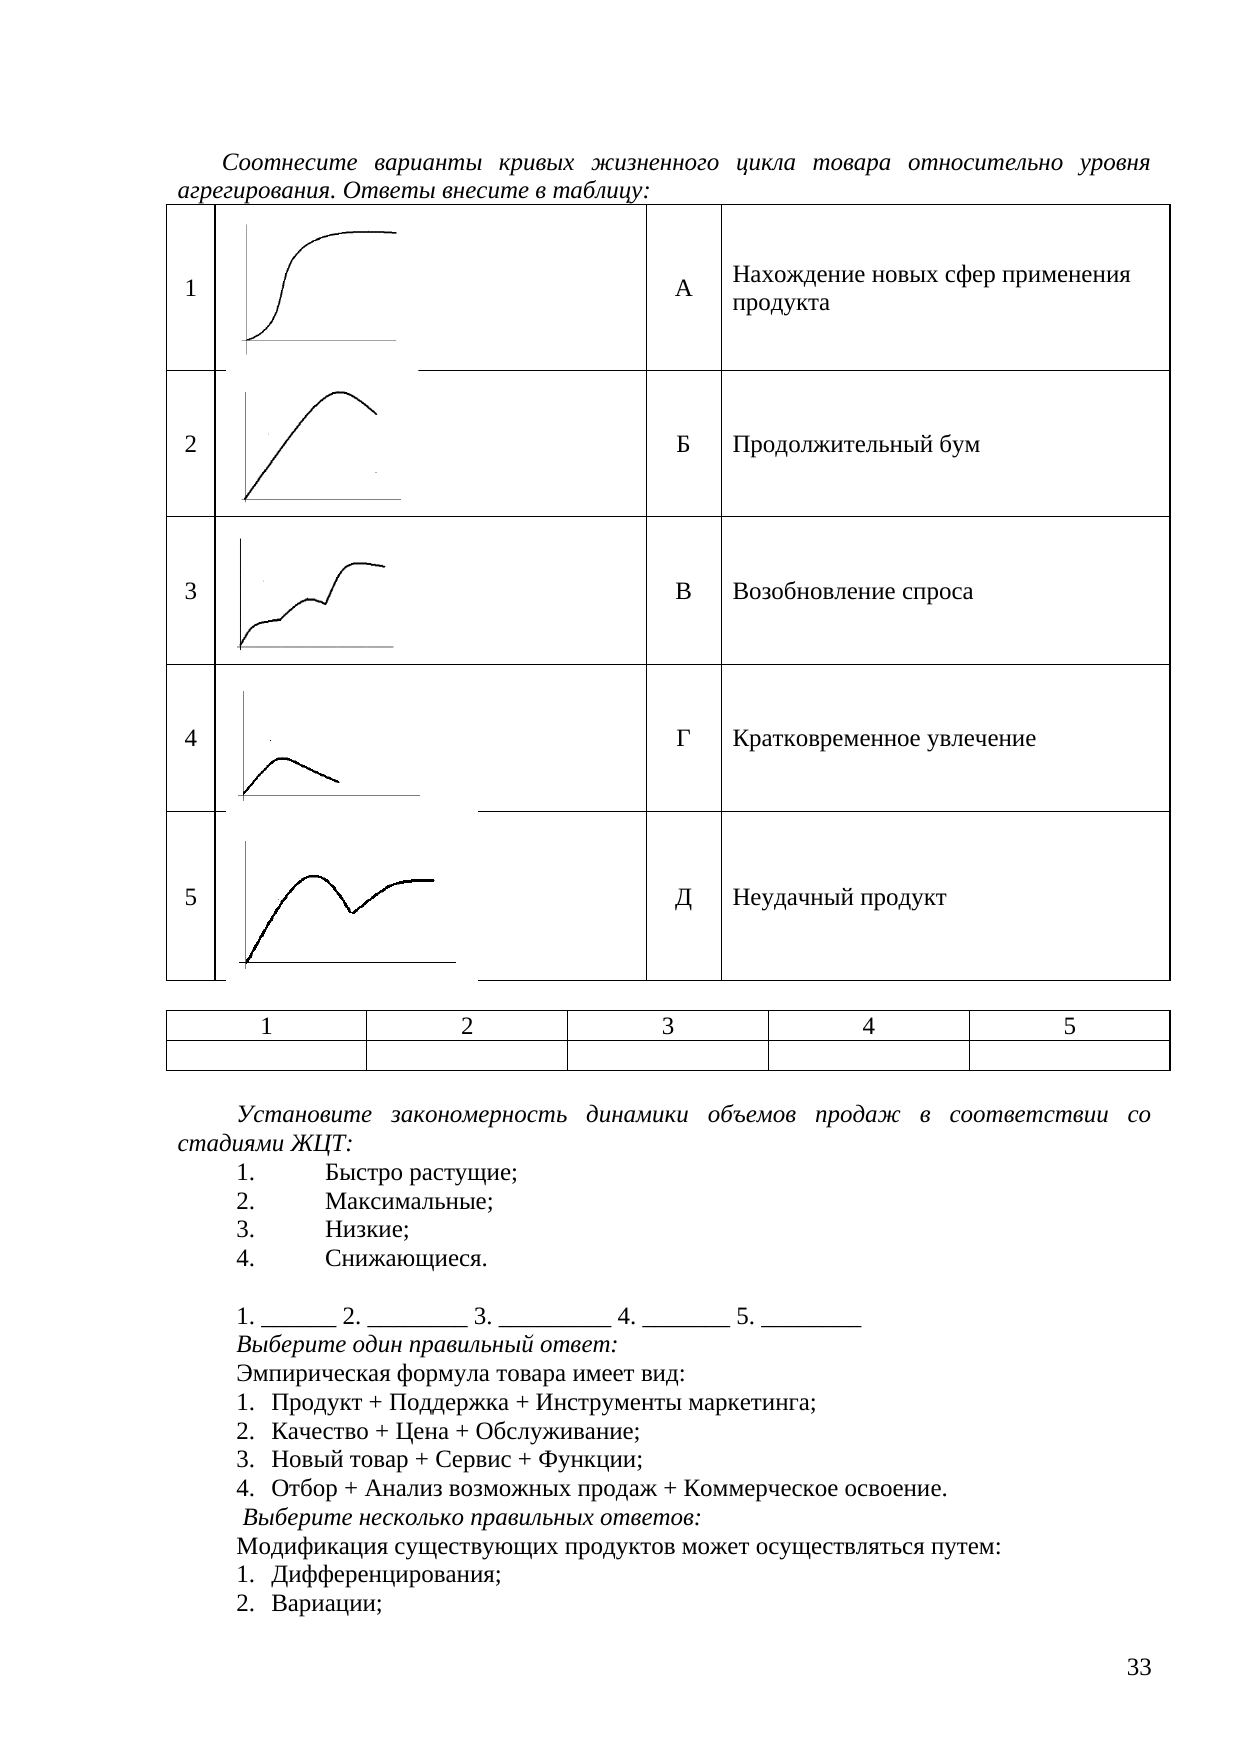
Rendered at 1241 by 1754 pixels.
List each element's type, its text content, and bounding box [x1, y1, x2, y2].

table_cell [216, 517, 226, 664]
table_cell [411, 517, 646, 664]
table_cell 4 [167, 665, 214, 811]
table_header [420, 205, 646, 369]
table_cell [367, 1041, 567, 1070]
list Низкие; [177, 1214, 1152, 1243]
table_cell [216, 371, 226, 516]
list Быстро растущие; [177, 1157, 1152, 1186]
text Установите закономерность динамики объемов продаж в соответствии со стадиями ЖЦТ: [177, 1099, 1152, 1157]
table_cell [167, 1041, 366, 1070]
list Дифференцирования; [177, 1559, 1152, 1588]
table_cell Д [647, 812, 721, 980]
table_header [216, 205, 226, 369]
text Модификация существующих продуктов может осуществляться путем: [177, 1531, 1152, 1559]
table_cell 2 [167, 371, 214, 516]
table_cell 3 [167, 517, 214, 664]
table_cell Кратковременное увлечение [722, 665, 1169, 811]
picture [226, 205, 420, 516]
list Снижающиеся. [177, 1243, 1152, 1272]
table_header 3 [568, 1011, 768, 1040]
table_cell [970, 1041, 1169, 1070]
table_cell [216, 812, 226, 980]
picture [226, 665, 478, 981]
table_cell [419, 371, 646, 516]
table_cell [478, 812, 646, 980]
text Выберите несколько правильных ответов: [177, 1502, 1152, 1531]
list Продукт + Поддержка + Инструменты маркетинга; [177, 1387, 1152, 1416]
table_header 5 [970, 1011, 1169, 1040]
table_cell В [647, 517, 721, 664]
picture [226, 517, 411, 664]
table_cell Неудачный продукт [722, 812, 1169, 980]
list Вариации; [177, 1588, 1152, 1617]
table_header А [647, 205, 721, 369]
table_cell [438, 665, 646, 811]
table_header Нахождение новых сфер применения продукта [722, 205, 1169, 369]
list Новый товар + Сервис + Функции; [177, 1444, 1152, 1473]
table_cell Продолжительный бум [722, 371, 1169, 516]
table_cell [216, 665, 226, 811]
table_cell Г [647, 665, 721, 811]
text Выберите один правильный ответ: [177, 1329, 1152, 1358]
table_cell [769, 1041, 969, 1070]
list Максимальные; [177, 1186, 1152, 1214]
table_header 1 [167, 1011, 366, 1040]
text Соотнесите варианты кривых жизненного цикла товара относительно уровня агрегирования. Ответы внесите в таблицу: [177, 147, 1152, 204]
table_header 4 [769, 1011, 969, 1040]
table_header 2 [367, 1011, 567, 1040]
table_cell Возобновление спроса [722, 517, 1169, 664]
table_cell 5 [167, 812, 214, 980]
list Отбор + Анализ возможных продаж + Коммерческое освоение. [177, 1473, 1152, 1502]
table_cell [568, 1041, 768, 1070]
list Качество + Цена + Обслуживание; [177, 1416, 1152, 1444]
text 1. ______ 2. ________ 3. _________ 4. _______ 5. ________ [177, 1301, 1152, 1329]
table_header 1 [167, 205, 214, 369]
table_cell Б [647, 371, 721, 516]
text Эмпирическая формула товара имеет вид: [177, 1358, 1152, 1387]
